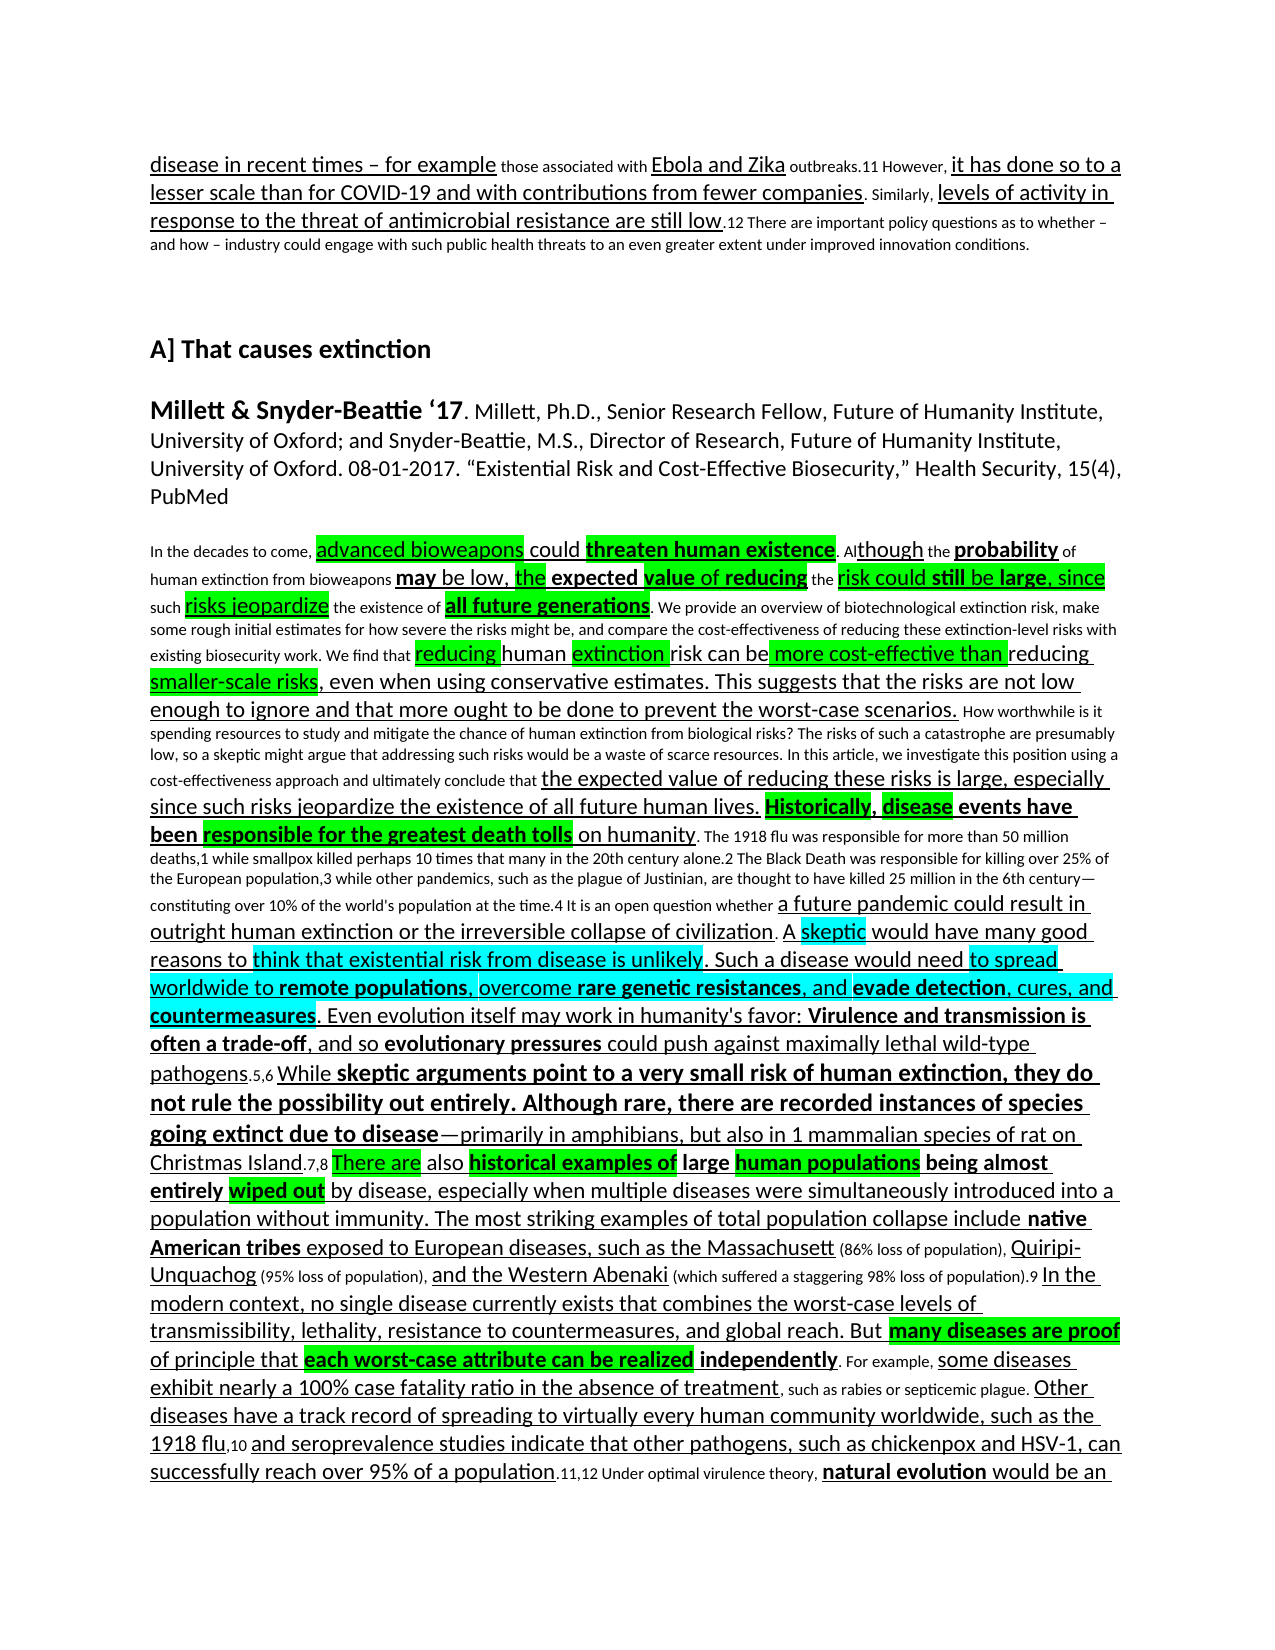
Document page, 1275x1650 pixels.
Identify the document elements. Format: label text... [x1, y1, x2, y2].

text Millett & Snyder-Beattie ‘17. Millett, Ph.D., Senior Research Fellow, Future of Humanity Institute, University of Oxford; and Snyder-Beattie, M.S., Director of Research, Future of Humanity Institute, University of Oxford. 08-01-2017. “Existential Risk and Cost-Effective Biosecurity,” Health Security, 15(4), PubMed [150, 393, 1125, 510]
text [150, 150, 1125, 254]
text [150, 535, 1125, 1485]
subtitle A] That causes extinction [150, 332, 1125, 365]
